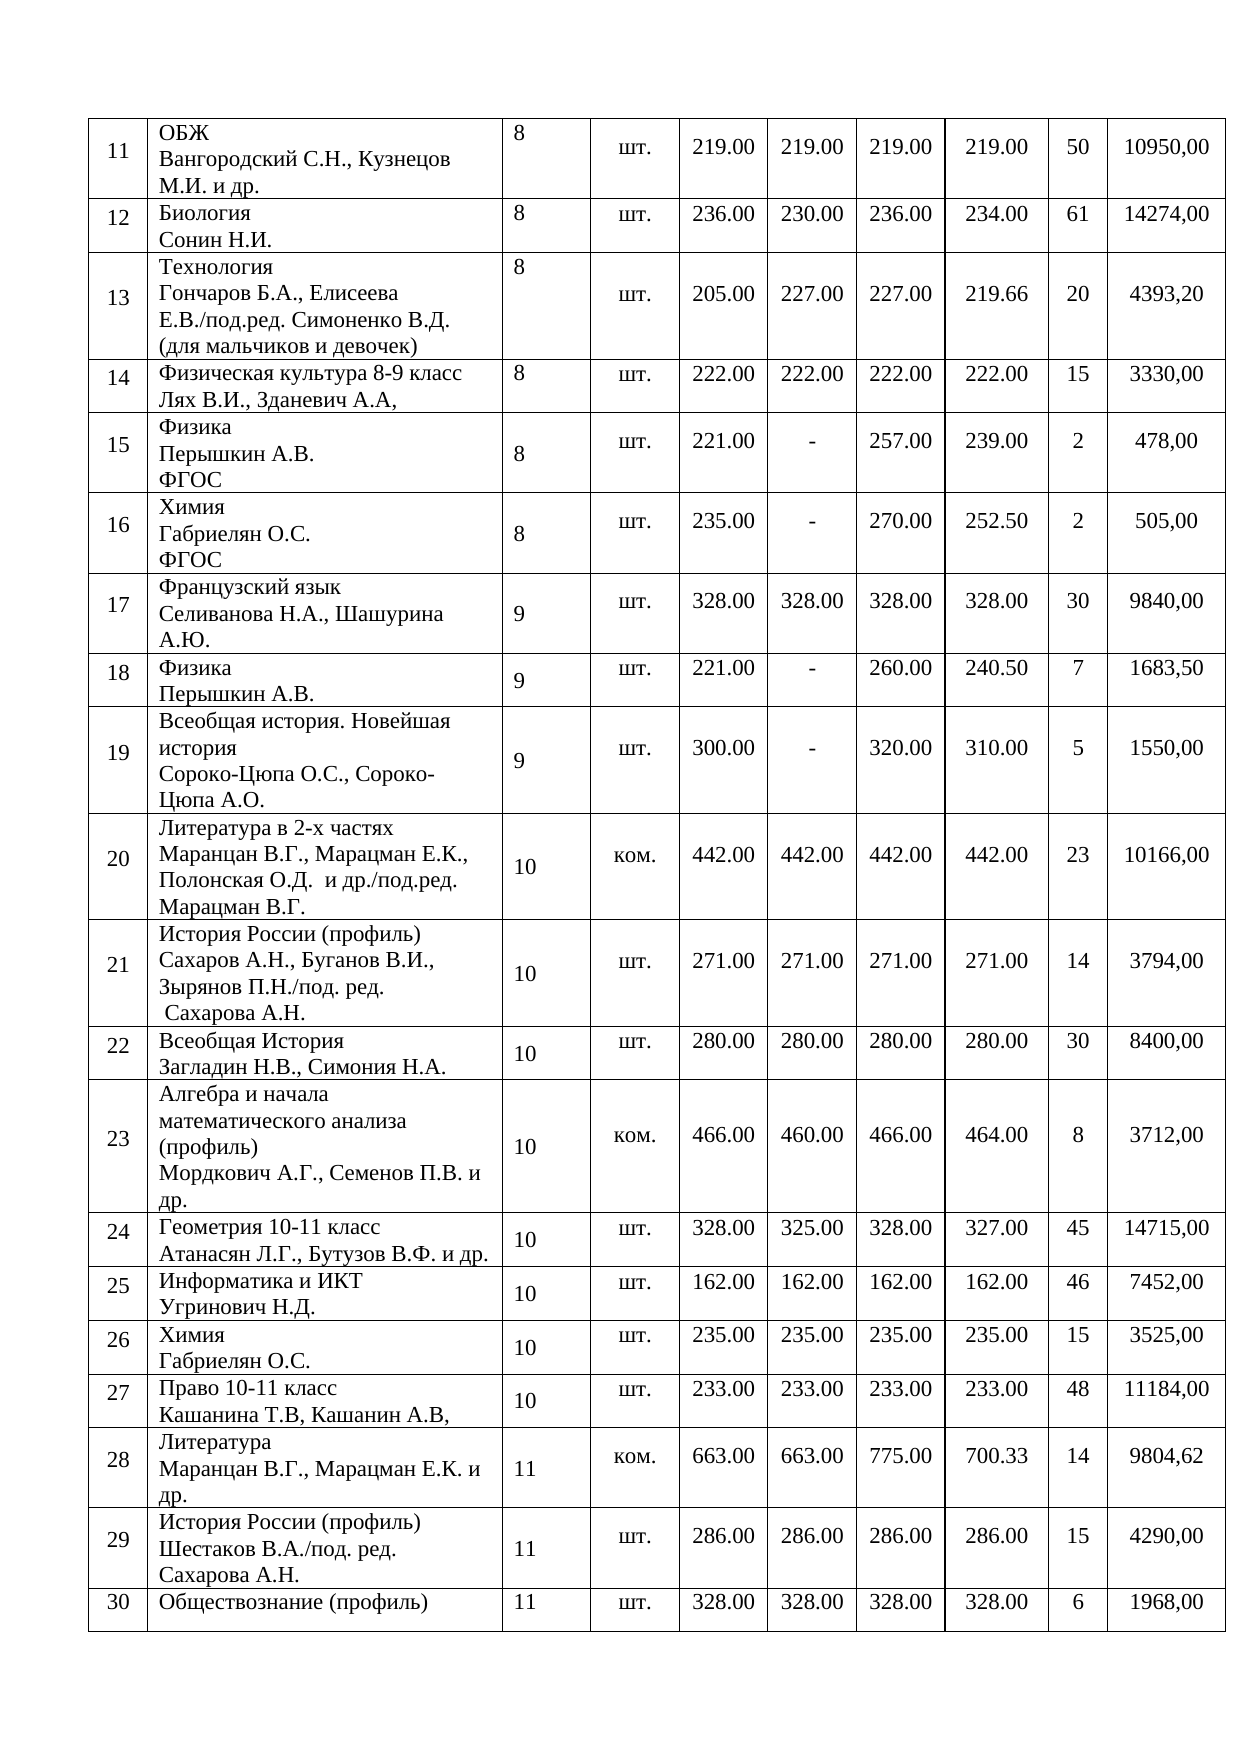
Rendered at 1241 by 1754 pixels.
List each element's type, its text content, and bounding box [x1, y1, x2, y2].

table_cell Химия Габриелян О.С. ФГОС [148, 493, 502, 572]
table_cell 442.00 [680, 814, 767, 919]
table_cell шт. [591, 707, 679, 813]
table_cell 10 [503, 1027, 590, 1079]
table_cell 325.00 [768, 1213, 856, 1266]
table_cell 271.00 [857, 920, 944, 1026]
table_cell ОБЖ Вангородский С.Н., Кузнецов М.И. и др. [148, 119, 502, 198]
table_cell 6 [1049, 1589, 1107, 1631]
table_cell 466.00 [680, 1080, 767, 1212]
table_cell 10 [503, 1267, 590, 1320]
table_cell Информатика и ИКТ Угринович Н.Д. [148, 1267, 502, 1320]
table_cell 328.00 [680, 1213, 767, 1266]
table_cell Химия Габриелян О.С. [148, 1321, 502, 1373]
table_cell 3525,00 [1108, 1321, 1225, 1373]
table_cell 327.00 [946, 1213, 1048, 1266]
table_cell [148, 1589, 502, 1631]
table_cell шт. [591, 1375, 679, 1427]
table_cell 235.00 [680, 493, 767, 572]
table_cell 11 [503, 1428, 590, 1507]
table_cell 14 [89, 360, 147, 412]
table_cell 30 [1049, 574, 1107, 652]
table_cell 9 [503, 654, 590, 706]
table_cell 235.00 [857, 1321, 944, 1373]
table_cell Всеобщая История Загладин Н.В., Симония Н.А. [148, 1027, 502, 1079]
table_cell 20 [1049, 253, 1107, 358]
table_cell 3794,00 [1108, 920, 1225, 1026]
table_cell ком. [591, 1428, 679, 1507]
table_cell - [768, 493, 856, 572]
table_cell 18 [89, 654, 147, 706]
table_cell 700.33 [946, 1428, 1048, 1507]
table_cell 300.00 [680, 707, 767, 813]
table_cell шт. [591, 654, 679, 706]
table_cell 14715,00 [1108, 1213, 1225, 1266]
table_cell 328.00 [857, 574, 944, 652]
table_cell 11 [503, 1508, 590, 1587]
table_cell 8 [503, 199, 590, 252]
table_cell шт. [591, 360, 679, 412]
table_cell Биология Сонин Н.И. [148, 199, 502, 252]
table_cell 9 [503, 574, 590, 652]
table_cell шт. [591, 253, 679, 358]
table_cell 10 [503, 920, 590, 1026]
table_cell 14274,00 [1108, 199, 1225, 252]
table_cell 236.00 [680, 199, 767, 252]
table_cell 235.00 [946, 1321, 1048, 1373]
table_cell 13 [89, 253, 147, 358]
table_cell 328.00 [680, 1589, 767, 1631]
table_cell Физическая культура 8-9 класс Лях В.И., Зданевич А.А, [148, 360, 502, 412]
table_cell 30 [1049, 1027, 1107, 1079]
table_cell 8 [503, 119, 590, 198]
table_cell 9804,62 [1108, 1428, 1225, 1507]
table_cell 11184,00 [1108, 1375, 1225, 1427]
table_cell 505,00 [1108, 493, 1225, 572]
table_cell 23 [89, 1080, 147, 1212]
table_cell 4393,20 [1108, 253, 1225, 358]
table_cell 663.00 [680, 1428, 767, 1507]
table_cell 227.00 [768, 253, 856, 358]
table_cell 320.00 [857, 707, 944, 813]
table_cell 24 [89, 1213, 147, 1266]
table_cell 221.00 [680, 654, 767, 706]
table_cell шт. [591, 1508, 679, 1587]
table_cell 271.00 [680, 920, 767, 1026]
table_cell шт. [591, 1321, 679, 1373]
table_cell 8400,00 [1108, 1027, 1225, 1079]
table_cell 162.00 [857, 1267, 944, 1320]
table_cell 14 [1049, 920, 1107, 1026]
table_cell Французский язык Селиванова Н.А., Шашурина А.Ю. [148, 574, 502, 652]
table_cell 233.00 [946, 1375, 1048, 1427]
table_cell 25 [89, 1267, 147, 1320]
table_cell 1683,50 [1108, 654, 1225, 706]
table_cell 22 [89, 1027, 147, 1079]
table_cell 233.00 [768, 1375, 856, 1427]
table_cell 219.00 [857, 119, 944, 198]
table_cell ком. [591, 1080, 679, 1212]
table_cell 286.00 [768, 1508, 856, 1587]
table_cell шт. [591, 493, 679, 572]
table_cell 219.00 [680, 119, 767, 198]
table_cell 239.00 [946, 413, 1048, 492]
table_cell 270.00 [857, 493, 944, 572]
table_cell 328.00 [857, 1589, 944, 1631]
table_cell 15 [89, 413, 147, 492]
table_cell 663.00 [768, 1428, 856, 1507]
table_cell 222.00 [768, 360, 856, 412]
table_cell Физика Перышкин А.В. [148, 654, 502, 706]
table_cell 17 [89, 574, 147, 652]
table_cell шт. [591, 1027, 679, 1079]
table_cell 1550,00 [1108, 707, 1225, 813]
table_cell 466.00 [857, 1080, 944, 1212]
table_cell 280.00 [680, 1027, 767, 1079]
table_cell 230.00 [768, 199, 856, 252]
table_cell 260.00 [857, 654, 944, 706]
table_cell 10 [503, 1375, 590, 1427]
table_cell 10 [503, 1080, 590, 1212]
table_cell 286.00 [857, 1508, 944, 1587]
table_cell 478,00 [1108, 413, 1225, 492]
table_cell 236.00 [857, 199, 944, 252]
table_cell 27 [89, 1375, 147, 1427]
table_cell 10950,00 [1108, 119, 1225, 198]
table_cell 328.00 [857, 1213, 944, 1266]
table_cell 45 [1049, 1213, 1107, 1266]
table_cell 21 [89, 920, 147, 1026]
table_cell Геометрия 10-11 класс Атанасян Л.Г., Бутузов В.Ф. и др. [148, 1213, 502, 1266]
table_cell Право 10-11 класс Кашанина Т.В, Кашанин А.В, [148, 1375, 502, 1427]
table_cell 10166,00 [1108, 814, 1225, 919]
table_cell 29 [89, 1508, 147, 1587]
table_cell 20 [89, 814, 147, 919]
table_cell 8 [503, 360, 590, 412]
table_cell 240.50 [946, 654, 1048, 706]
table_cell 235.00 [680, 1321, 767, 1373]
table_cell 7452,00 [1108, 1267, 1225, 1320]
table_cell 328.00 [680, 574, 767, 652]
table_cell 15 [1049, 1321, 1107, 1373]
table_cell 12 [89, 199, 147, 252]
table_cell 280.00 [768, 1027, 856, 1079]
table_cell 286.00 [946, 1508, 1048, 1587]
table_cell 221.00 [680, 413, 767, 492]
table_cell шт. [591, 1267, 679, 1320]
table_cell 286.00 [680, 1508, 767, 1587]
table_cell 3330,00 [1108, 360, 1225, 412]
table_cell 2 [1049, 413, 1107, 492]
table_cell 235.00 [768, 1321, 856, 1373]
table_cell - [768, 413, 856, 492]
table_cell 442.00 [946, 814, 1048, 919]
table_cell 328.00 [946, 574, 1048, 652]
table_cell История России (профиль) Сахаров А.Н., Буганов В.И., Зырянов П.Н./под. ред. Сахарова А.Н. [148, 920, 502, 1026]
table_cell Литература в 2-х частях Маранцан В.Г., Марацман Е.К., Полонская О.Д. и др./под.ред. Марацман В.Г. [148, 814, 502, 919]
table_cell шт. [591, 920, 679, 1026]
table_cell 233.00 [857, 1375, 944, 1427]
table_cell шт. [591, 1589, 679, 1631]
table_cell 23 [1049, 814, 1107, 919]
table_cell 3712,00 [1108, 1080, 1225, 1212]
table_cell Алгебра и начала математического анализа (профиль) Мордкович А.Г., Семенов П.В. и др. [148, 1080, 502, 1212]
table_cell 233.00 [680, 1375, 767, 1427]
table_cell 8 [503, 413, 590, 492]
table_cell 15 [1049, 1508, 1107, 1587]
table_cell 280.00 [857, 1027, 944, 1079]
table_cell 50 [1049, 119, 1107, 198]
table_cell Литература Маранцан В.Г., Марацман Е.К. и др. [148, 1428, 502, 1507]
table_cell 775.00 [857, 1428, 944, 1507]
table_cell 464.00 [946, 1080, 1048, 1212]
table_cell 162.00 [768, 1267, 856, 1320]
table_cell 252.50 [946, 493, 1048, 572]
table_cell 162.00 [680, 1267, 767, 1320]
table_cell 10 [503, 1213, 590, 1266]
table_cell 219.00 [768, 119, 856, 198]
table_cell ком. [591, 814, 679, 919]
table_cell 328.00 [768, 1589, 856, 1631]
table_cell 8 [503, 253, 590, 358]
table_cell 328.00 [768, 574, 856, 652]
table_cell 14 [1049, 1428, 1107, 1507]
table_cell 5 [1049, 707, 1107, 813]
table_cell 328.00 [946, 1589, 1048, 1631]
table_cell 10 [503, 1321, 590, 1373]
table_cell 30 [89, 1589, 147, 1631]
table_cell 219.00 [946, 119, 1048, 198]
table_cell 227.00 [857, 253, 944, 358]
table_cell Технология Гончаров Б.А., Елисеева Е.В./под.ред. Симоненко В.Д. (для мальчиков и девочек) [148, 253, 502, 358]
table_cell 222.00 [857, 360, 944, 412]
table_cell 26 [89, 1321, 147, 1373]
table_cell 162.00 [946, 1267, 1048, 1320]
table_cell История России (профиль) Шестаков В.А./под. ред. Сахарова А.Н. [148, 1508, 502, 1587]
table_cell 219.66 [946, 253, 1048, 358]
table_cell 205.00 [680, 253, 767, 358]
table_cell 1968,00 [1108, 1589, 1225, 1631]
table_cell 11 [503, 1589, 590, 1631]
table_cell 61 [1049, 199, 1107, 252]
table_cell 460.00 [768, 1080, 856, 1212]
table_cell 48 [1049, 1375, 1107, 1427]
table_cell 16 [89, 493, 147, 572]
table_cell 10 [503, 814, 590, 919]
table_cell 310.00 [946, 707, 1048, 813]
table_cell 2 [1049, 493, 1107, 572]
table_cell шт. [591, 574, 679, 652]
table_cell 271.00 [768, 920, 856, 1026]
table_cell 442.00 [768, 814, 856, 919]
table_cell 9 [503, 707, 590, 813]
table_cell 4290,00 [1108, 1508, 1225, 1587]
table_cell 8 [1049, 1080, 1107, 1212]
table_cell шт. [591, 1213, 679, 1266]
table_cell Физика Перышкин А.В. ФГОС [148, 413, 502, 492]
table_cell шт. [591, 413, 679, 492]
table_cell 11 [89, 119, 147, 198]
table_cell 8 [503, 493, 590, 572]
table_cell 442.00 [857, 814, 944, 919]
table_cell 280.00 [946, 1027, 1048, 1079]
table_cell - [768, 654, 856, 706]
table_cell - [768, 707, 856, 813]
table_cell Всеобщая история. Новейшая история Сороко-Цюпа О.С., Сороко-Цюпа А.О. [148, 707, 502, 813]
table_cell 222.00 [946, 360, 1048, 412]
table_cell 9840,00 [1108, 574, 1225, 652]
table_cell 15 [1049, 360, 1107, 412]
table_cell 46 [1049, 1267, 1107, 1320]
table_cell 222.00 [680, 360, 767, 412]
table_cell шт. [591, 199, 679, 252]
table_cell 19 [89, 707, 147, 813]
table_cell 234.00 [946, 199, 1048, 252]
table_cell 271.00 [946, 920, 1048, 1026]
table_cell 257.00 [857, 413, 944, 492]
table_cell 28 [89, 1428, 147, 1507]
table_cell 7 [1049, 654, 1107, 706]
table_cell шт. [591, 119, 679, 198]
